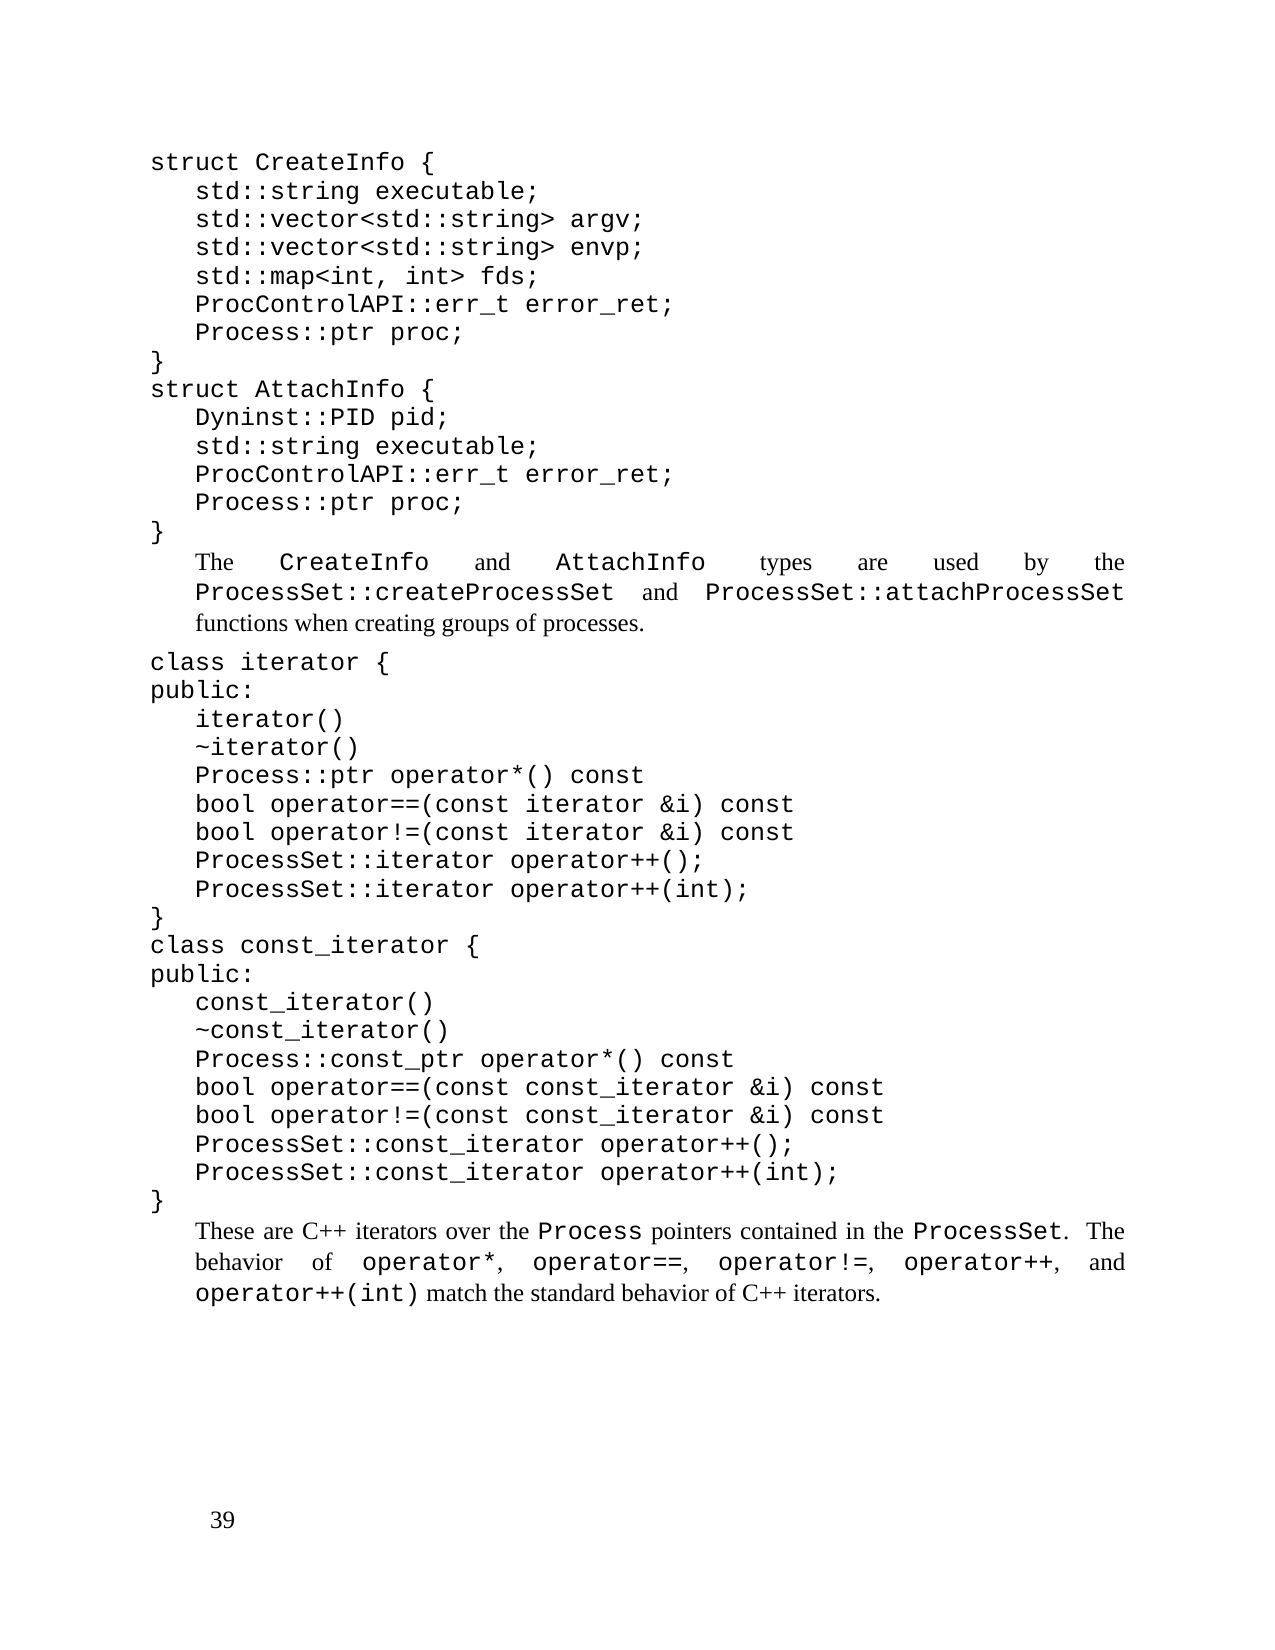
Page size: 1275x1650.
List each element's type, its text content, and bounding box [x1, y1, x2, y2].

text class iterator { [150, 649, 1125, 678]
text bool operator!=(const iterator &i) const [150, 819, 1125, 848]
text public: [150, 678, 1125, 706]
text struct AttachInfo { [150, 377, 1125, 405]
text std::map<int, int> fds; [150, 263, 1125, 292]
text std::vector<std::string> envp; [150, 235, 1125, 263]
text ProcessSet::const_iterator operator++(); [150, 1131, 1125, 1159]
text bool operator!=(const const_iterator &i) const [150, 1103, 1125, 1131]
text } [150, 348, 1125, 377]
text public: [150, 961, 1125, 989]
text ProcessSet::const_iterator operator++(int); [150, 1159, 1125, 1188]
text } [150, 904, 1125, 933]
text const_iterator() [150, 989, 1125, 1018]
text iterator() [150, 706, 1125, 734]
text struct CreateInfo { [150, 150, 1125, 178]
text Process::ptr proc; [150, 320, 1125, 348]
text std::vector<std::string> argv; [150, 207, 1125, 235]
text bool operator==(const iterator &i) const [150, 791, 1125, 819]
text The CreateInfo and AttachInfo types are used by the ProcessSet::createProcessSet and ProcessSet::attachProcessSet functions when creating groups of processes. [195, 547, 1125, 637]
text bool operator==(const const_iterator &i) const [150, 1074, 1125, 1103]
text ProcessSet::iterator operator++(); [150, 848, 1125, 876]
text Process::const_ptr operator*() const [150, 1046, 1125, 1074]
text std::string executable; [150, 178, 1125, 207]
text ProcControlAPI::err_t error_ret; [150, 462, 1125, 490]
text } [150, 1188, 1125, 1216]
text ProcessSet::iterator operator++(int); [150, 876, 1125, 904]
text ~iterator() [150, 734, 1125, 763]
text Dyninst::PID pid; [150, 405, 1125, 433]
text ~const_iterator() [150, 1018, 1125, 1046]
text Process::ptr proc; [150, 490, 1125, 518]
text std::string executable; [150, 433, 1125, 462]
text class const_iterator { [150, 933, 1125, 961]
text ProcControlAPI::err_t error_ret; [150, 292, 1125, 320]
text } [150, 518, 1125, 547]
text Process::ptr operator*() const [150, 763, 1125, 791]
text These are C++ iterators over the Process pointers contained in the ProcessSet. The behavior of operator*, operator==, operator!=, operator++, and operator++(int) match the standard behavior of C++ iterators. [195, 1216, 1125, 1309]
